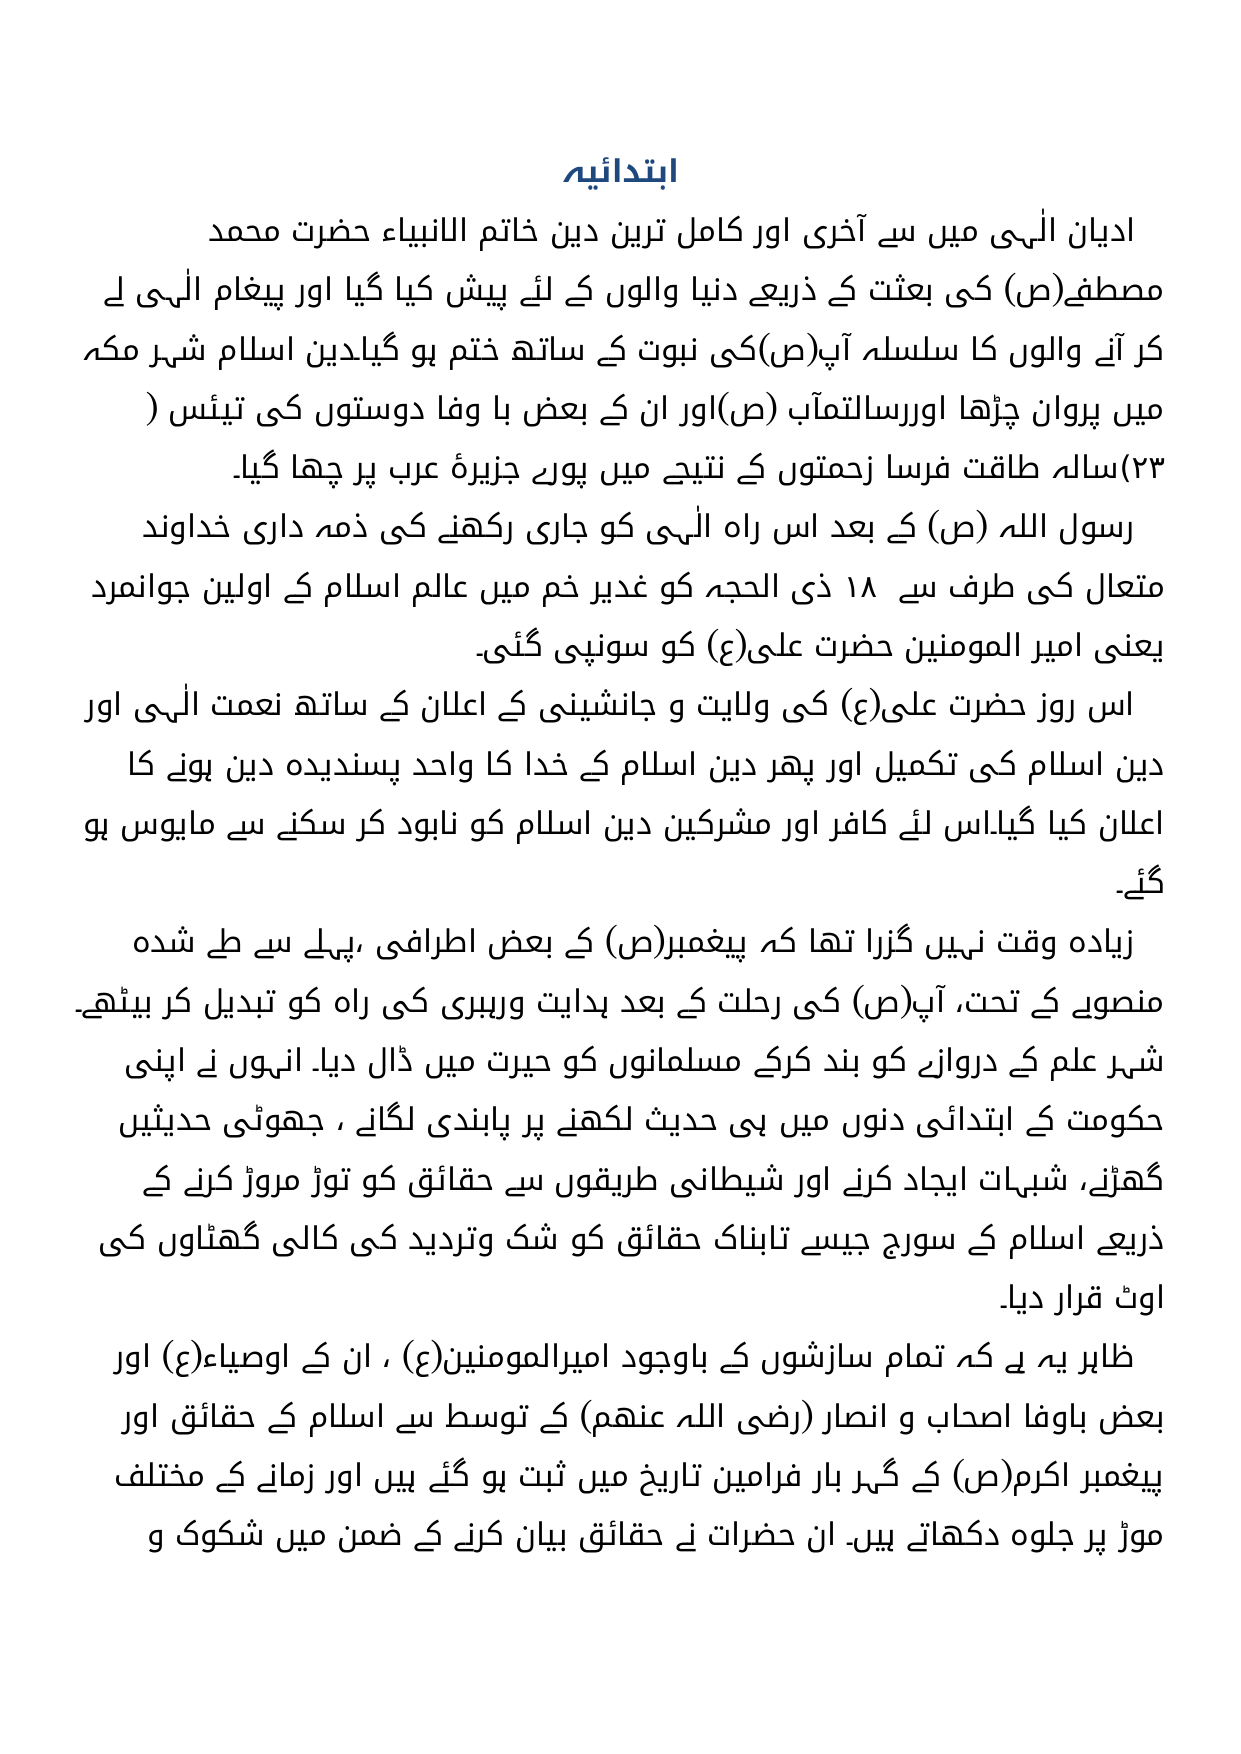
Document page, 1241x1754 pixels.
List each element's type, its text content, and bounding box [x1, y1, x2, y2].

subtitle ابتدائیہ [75, 142, 1165, 201]
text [75, 1328, 1165, 1565]
text ادیان الٰہی میں سے آخری اور کامل ترین دین خاتم الانبیاء حضرت محمد مصطفے(ص) کی بعثت کے ذریعے دنیا والوں کے لئے پیش کیا گیا اور پیغام الٰہی لے کر آنے والوں کا سلسلہ آپ(ص)کی نبوت کے ساتھ ختم ہو گیا۔دین اسلام شہر مکہ میں پروان چڑھا اوررسالتمآب (ص)اور ان کے بعض با وفا دوستوں کی تیئس (۲۳)سالہ طاقت فرسا زحمتوں کے نتیجے میں پورے جزیرۂ عرب پر چھا گیا۔ [75, 201, 1165, 498]
text زیادہ وقت نہیں گزرا تھا کہ پیغمبر(ص) کے بعض اطرافی ،پہلے سے طے شدہ منصوبے کے تحت، آپ(ص) کی رحلت کے بعد ہدایت ورہبری کی راہ کو تبدیل کر بیٹھے۔ شہر علم کے دروازے کو بند کرکے مسلمانوں کو حیرت میں ڈال دیا۔ انہوں نے اپنی حکومت کے ابتدائی دنوں میں ہی حدیث لکھنے پر پابندی لگانے ، جھوٹی حدیثیں گھڑنے، شبہات ایجاد کرنے اور شیطانی طریقوں سے حقائق کو توڑ مروڑ کرنے کے ذریعے اسلام کے سورج جیسے تابناک حقائق کو شک وتردید کی کالی گھٹاوں کی اوٹ قرار دیا۔ [75, 913, 1165, 1328]
text رسول اللہ (ص) کے بعد اس راہ الٰہی کو جاری رکھنے کی ذمہ داری خداوند متعال کی طرف سے ۱۸ ذی الحجہ کو غدیر خم میں عالم اسلام کے اولین جوانمرد یعنی امیر المومنین حضرت علی(ع) کو سونپی گئی۔ [75, 498, 1165, 676]
text اس روز حضرت علی(ع) کی ولایت و جانشینی کے اعلان کے ساتھ نعمت الٰہی اور دین اسلام کی تکمیل اور پھر دین اسلام کے خدا کا واحد پسندیدہ دین ہونے کا اعلان کیا گیا۔اس لئے کافر اور مشرکین دین اسلام کو نابود کر سکنے سے مایوس ہو گئے۔ [75, 676, 1165, 913]
